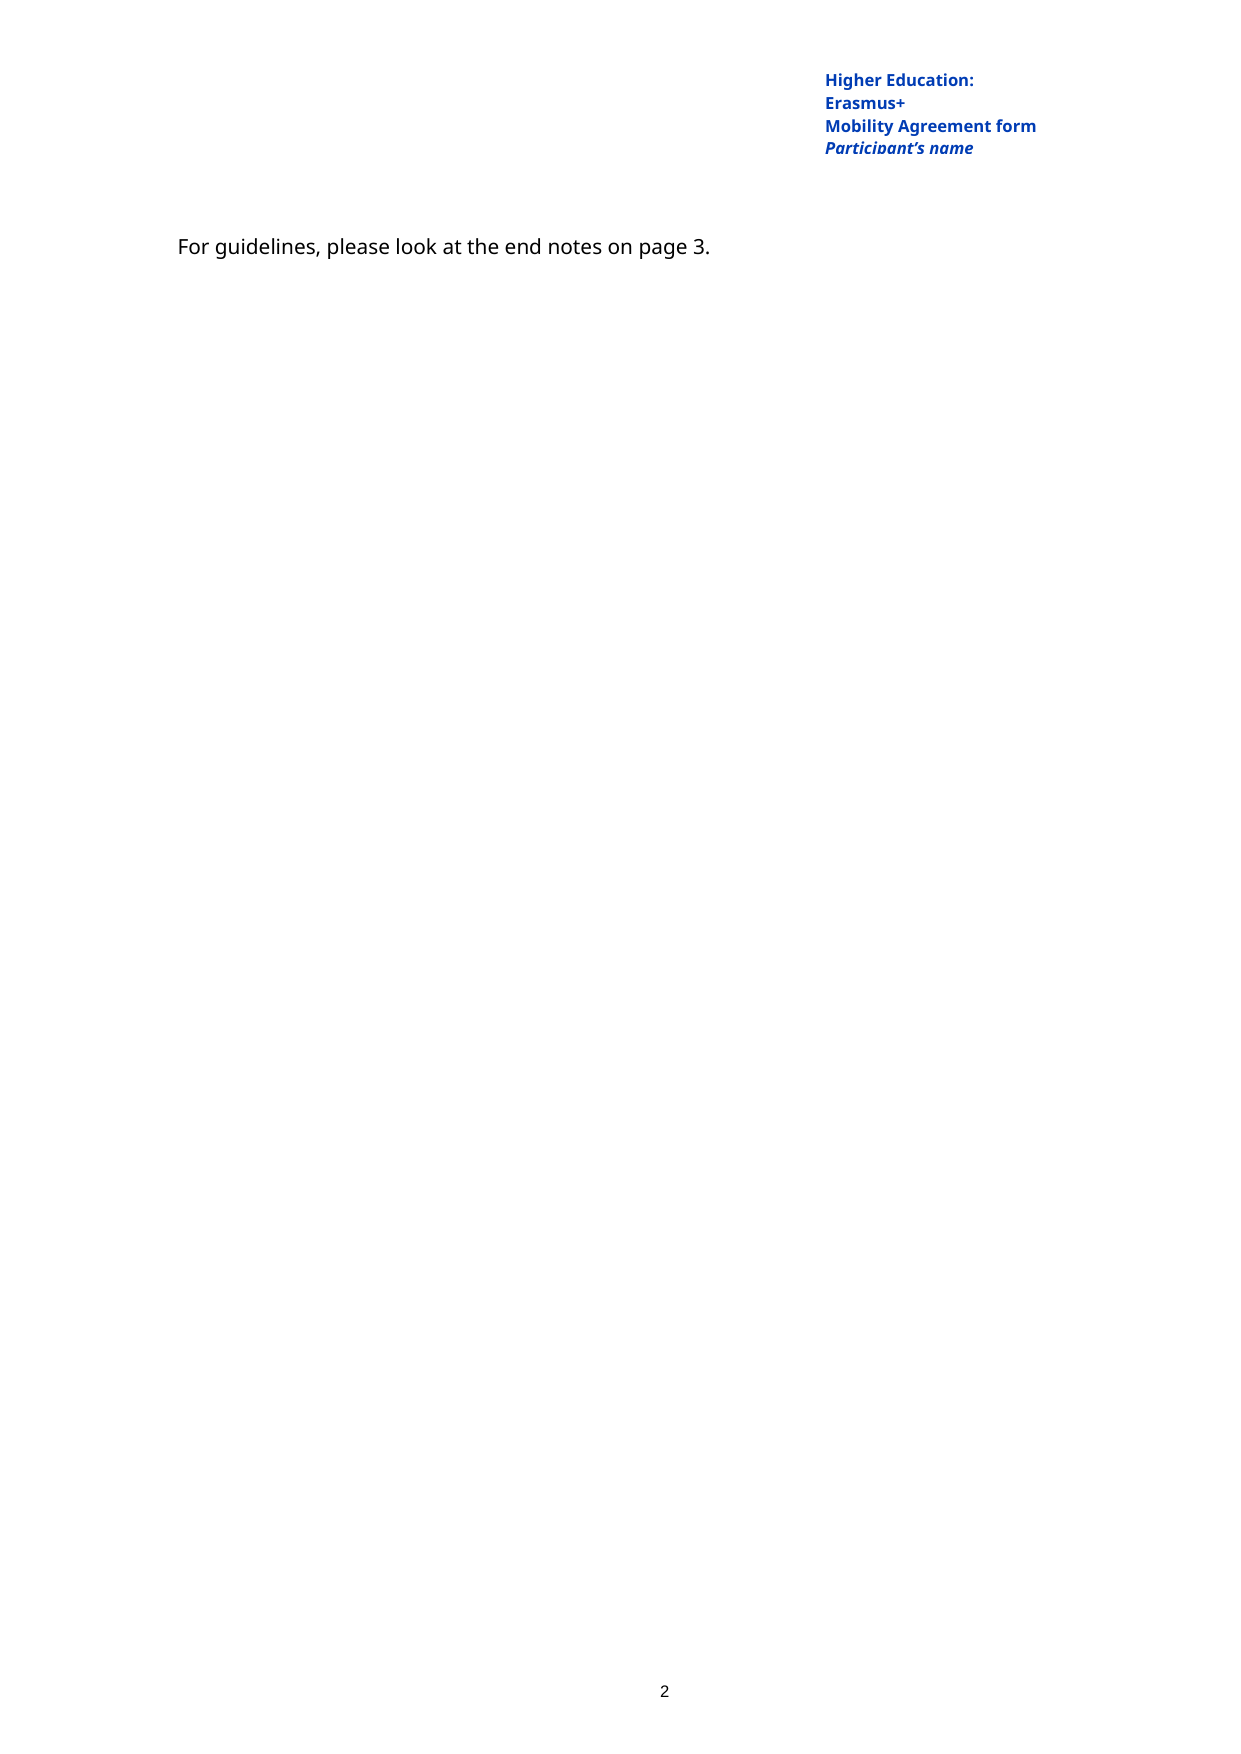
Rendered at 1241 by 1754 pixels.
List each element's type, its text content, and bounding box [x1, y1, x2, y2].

subtitle For guidelines, please look at the end notes on page 3. [177, 232, 1092, 261]
